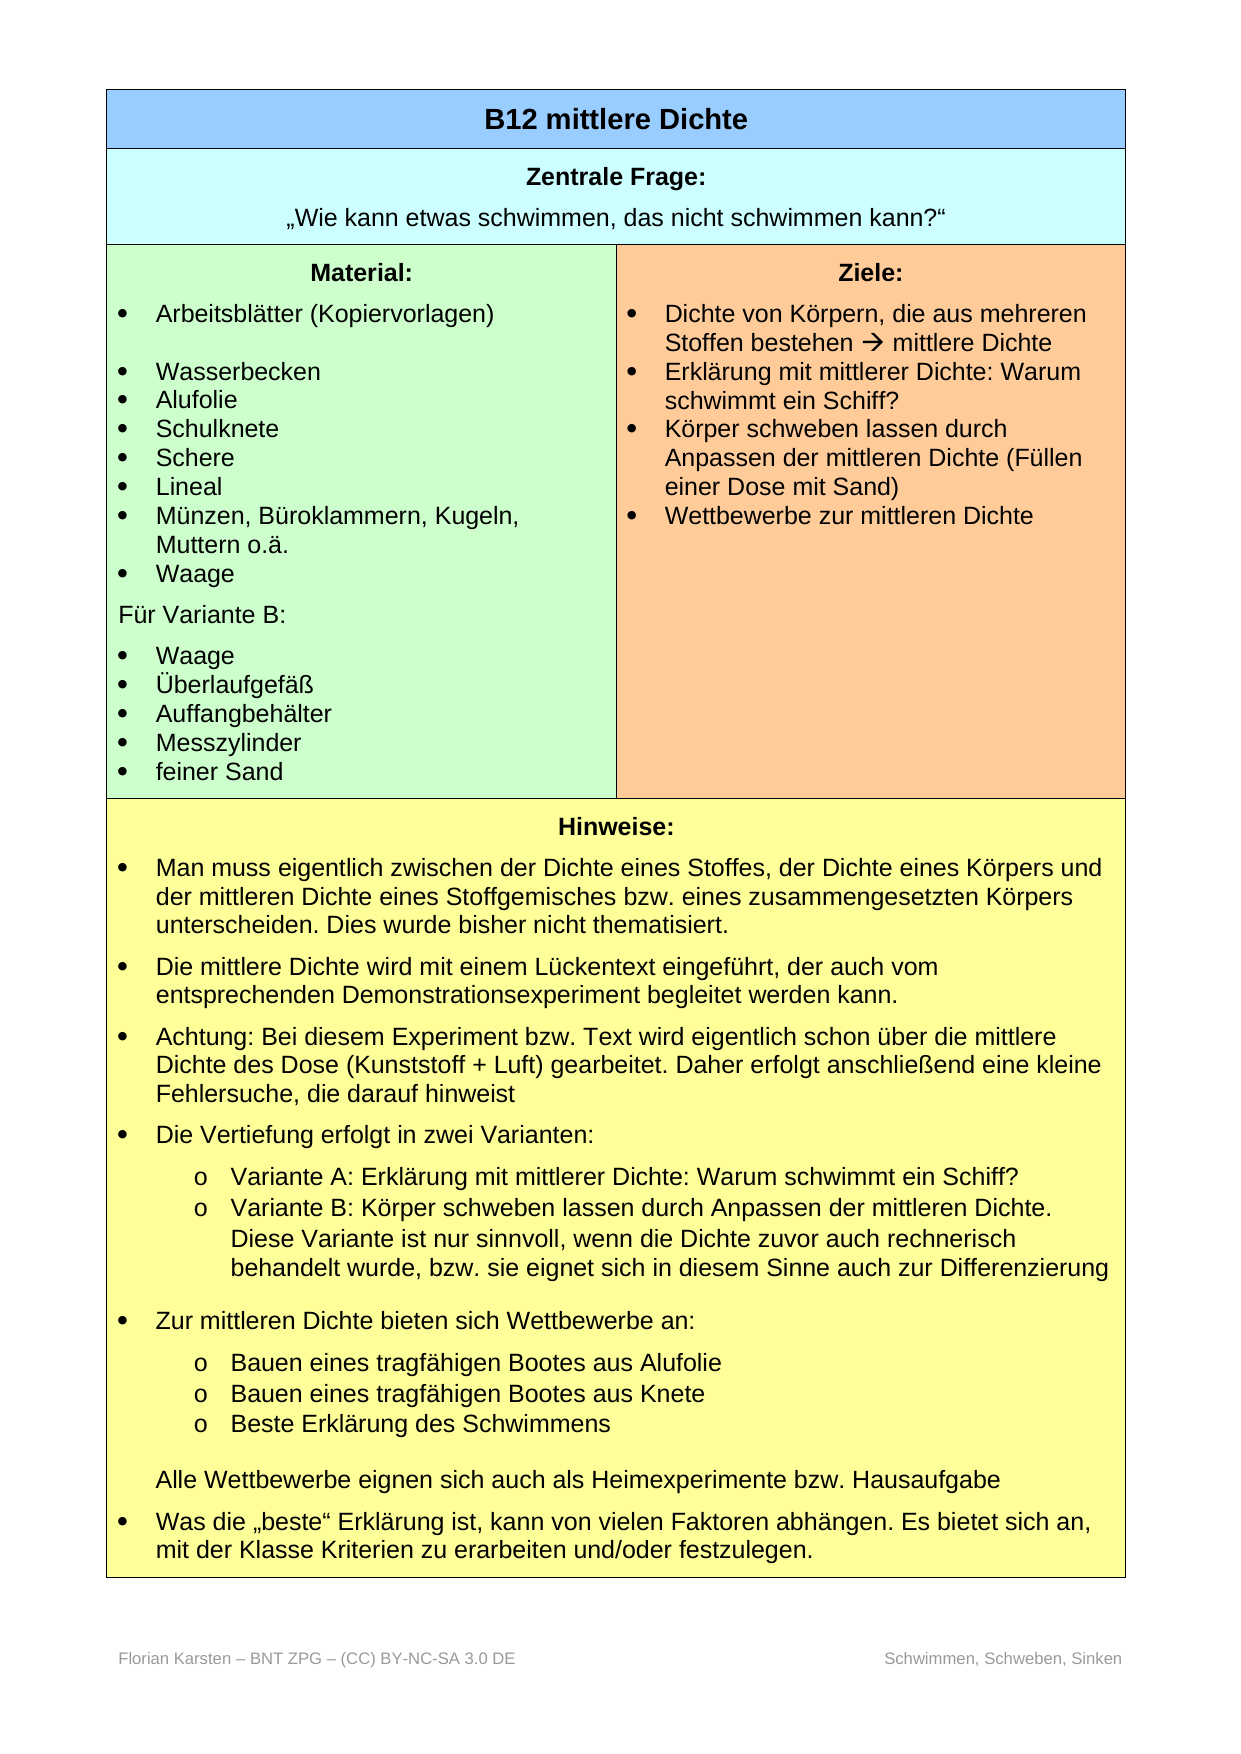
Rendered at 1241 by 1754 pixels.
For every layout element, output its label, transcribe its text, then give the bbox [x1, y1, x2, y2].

table_cell Arbeitsblätter (Kopiervorlagen) Wasserbecken Alufolie Schulknete Schere Lineal Münzen, Büroklammern, Kugeln, Muttern o.ä. Waage Für Variante B: Waage Überlaufgefäß Auffangbehälter Messzylinder feiner Sand [107, 299, 616, 798]
table_cell „Wie kann etwas schwimmen, das nicht schwimmen kann?“ [107, 203, 1125, 244]
table_cell Material: [107, 245, 616, 299]
table_cell Hinweise: [107, 799, 1125, 853]
table_header B12 mittlere Dichte [107, 90, 1125, 148]
table_cell Dichte von Körpern, die aus mehreren Stoffen bestehen mittlere Dichte Erklärung mit mittlerer Dichte: Warum schwimmt ein Schiff? Körper schweben lassen durch Anpassen der mittleren Dichte (Füllen einer Dose mit Sand) Wettbewerbe zur mittleren Dichte [617, 299, 1125, 798]
table_cell Man muss eigentlich zwischen der Dichte eines Stoffes, der Dichte eines Körpers und der mittleren Dichte eines Stoffgemisches bzw. eines zusammengesetzten Körpers unterscheiden. Dies wurde bisher nicht thematisiert. Die mittlere Dichte wird mit einem Lückentext eingeführt, der auch vom entsprechenden Demonstrationsexperiment begleitet werden kann. Achtung: Bei diesem Experiment bzw. Text wird eigentlich schon über die mittlere Dichte des Dose (Kunststoff + Luft) gearbeitet. Daher erfolgt anschließend eine kleine Fehlersuche, die darauf hinweist Die Vertiefung erfolgt in zwei Varianten: Variante A: Erklärung mit mittlerer Dichte: Warum schwimmt ein Schiff? Variante B: Körper schweben lassen durch Anpassen der mittleren Dichte. Diese Variante ist nur sinnvoll, wenn die Dichte zuvor auch rechnerisch behandelt wurde, bzw. sie eignet sich in diesem Sinne auch zur Differenzierung Zur mittleren Dichte bieten sich Wettbewerbe an: Bauen eines tragfähigen Bootes aus Alufolie Bauen eines tragfähigen Bootes aus Knete Beste Erklärung des Schwimmens Alle Wettbewerbe eignen sich auch als Heimexperimente bzw. Hausaufgabe Was die „beste“ Erklärung ist, kann von vielen Faktoren abhängen. Es bietet sich an, mit der Klasse Kriterien zu erarbeiten und/oder festzulegen. [107, 853, 1125, 1577]
table_cell Zentrale Frage: [107, 149, 1125, 203]
table_cell Ziele: [617, 245, 1125, 299]
